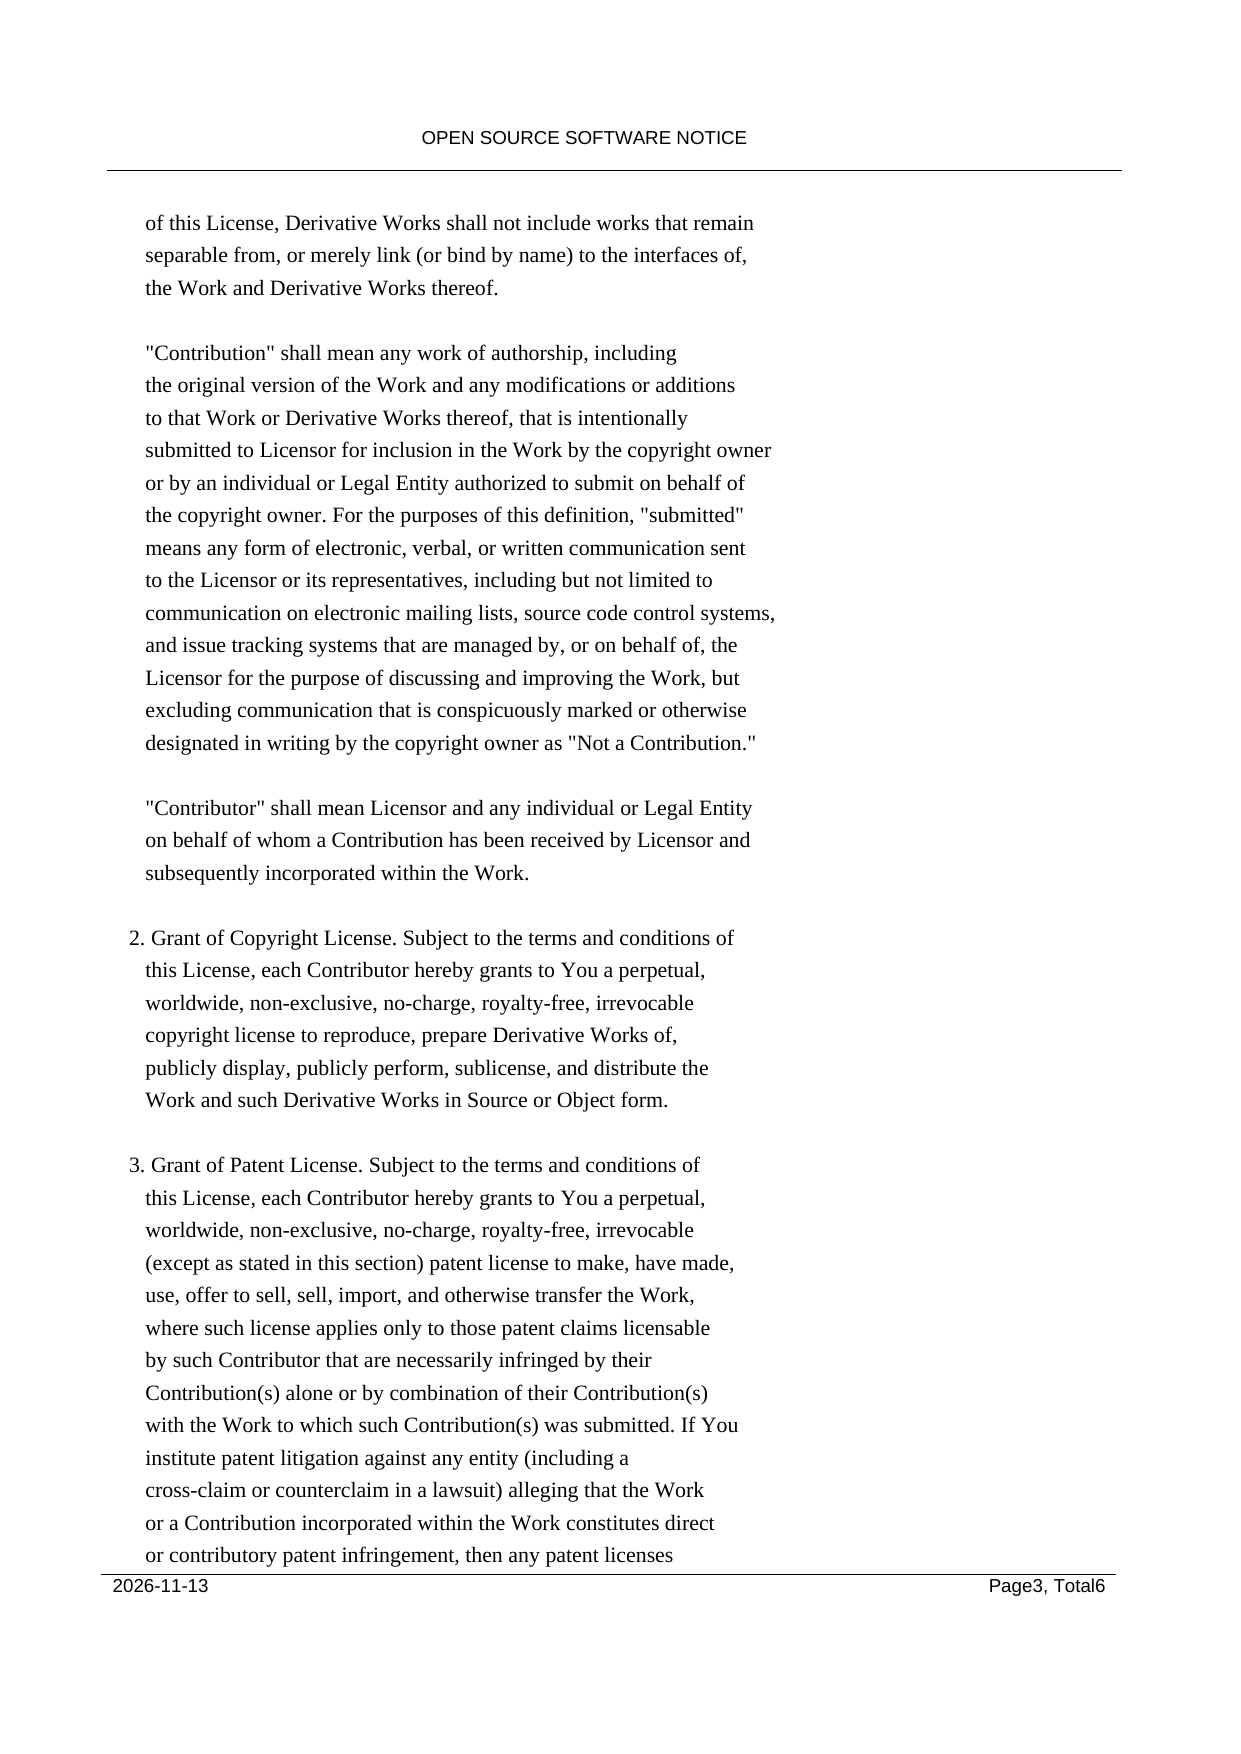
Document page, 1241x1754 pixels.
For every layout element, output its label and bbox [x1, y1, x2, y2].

text [112, 206, 1128, 1571]
